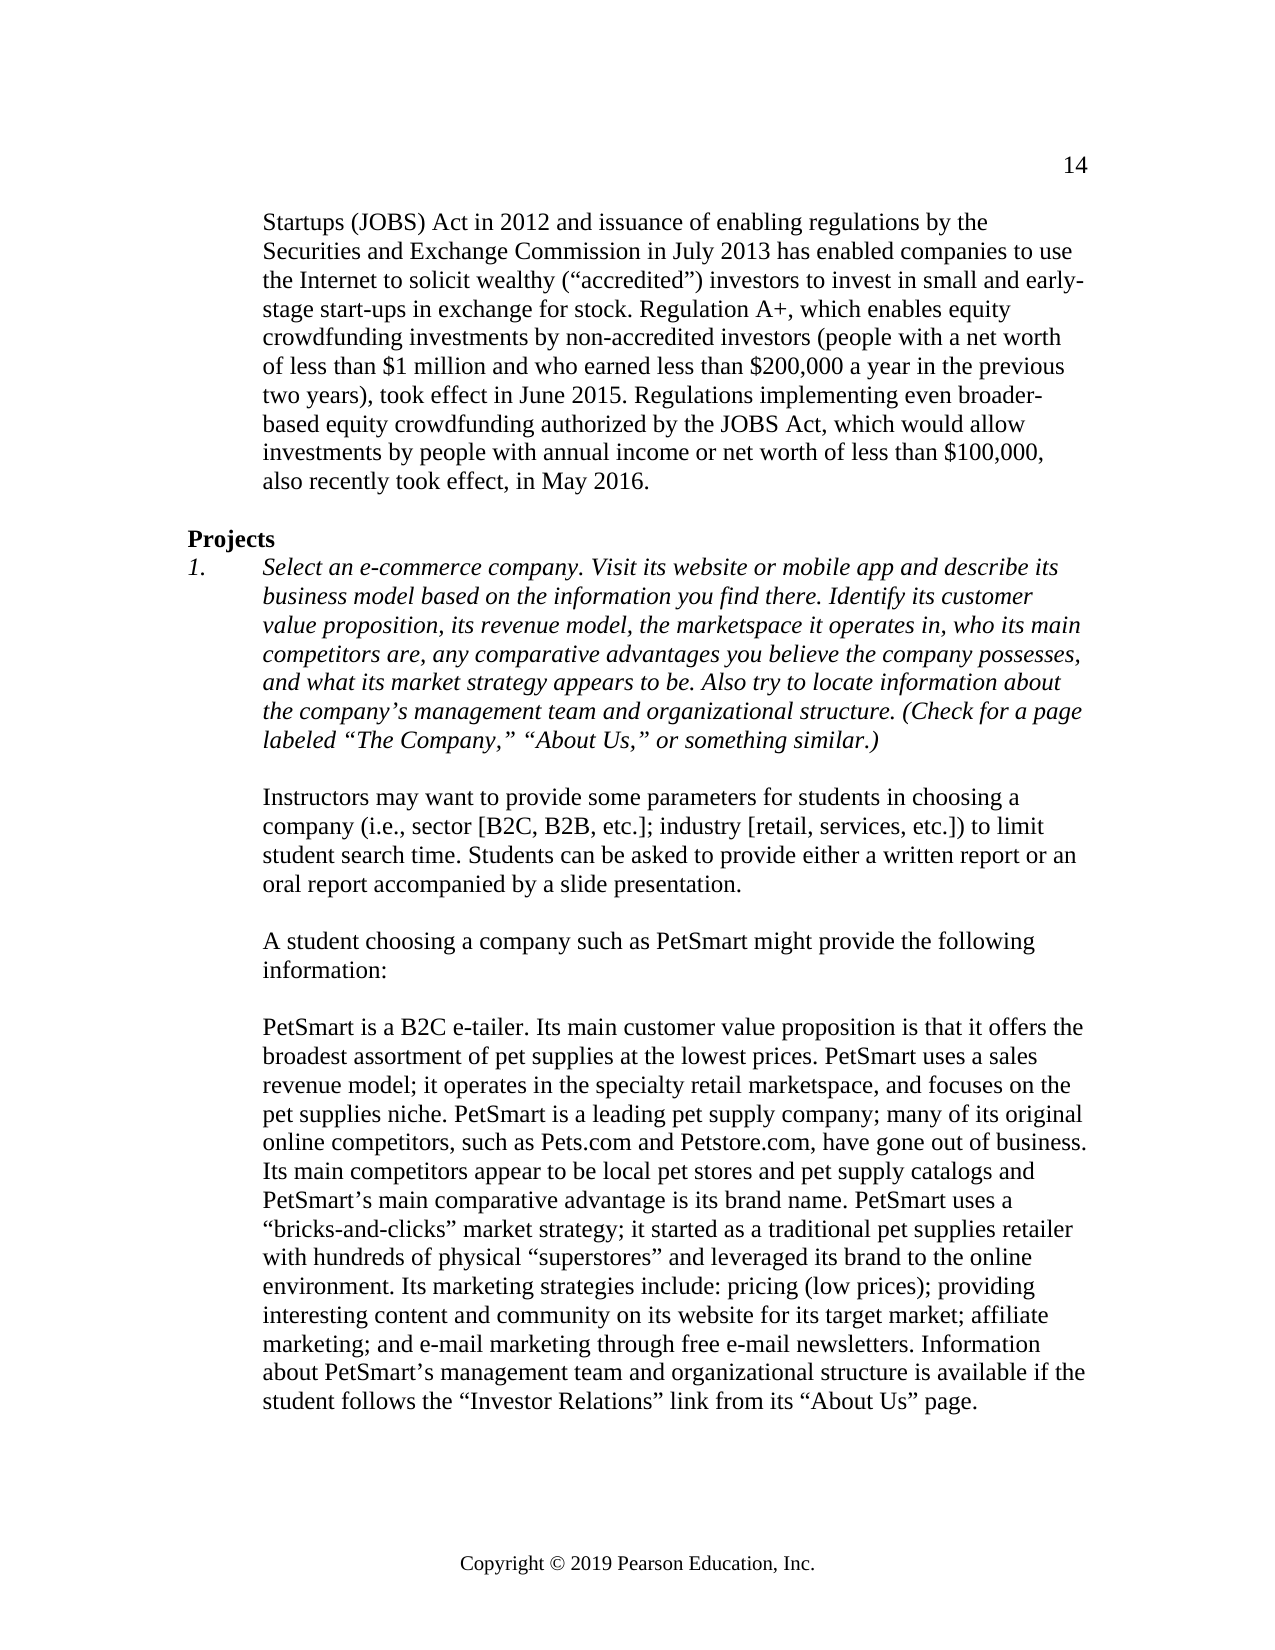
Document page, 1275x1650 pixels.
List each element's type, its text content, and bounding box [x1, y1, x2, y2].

list Select an e-commerce company. Visit its website or mobile app and describe its business model based on the information you find there. Identify its customer value proposition, its revenue model, the marketspace it operates in, who its main competitors are, any comparative advantages you believe the company possesses, and what its market strategy appears to be. Also try to locate information about the company’s management team and organizational structure. (Check for a page labeled “The Company,” “About Us,” or something similar.) [187, 552, 1087, 754]
text PetSmart is a B2C e-tailer. Its main customer value proposition is that it offers the broadest assortment of pet supplies at the lowest prices. PetSmart uses a sales revenue model; it operates in the specialty retail marketspace, and focuses on the pet supplies niche. PetSmart is a leading pet supply company; many of its original online competitors, such as Pets.com and Petstore.com, have gone out of business. Its main competitors appear to be local pet stores and pet supply catalogs and PetSmart’s main comparative advantage is its brand name. PetSmart uses a “bricks-and-clicks” market strategy; it started as a traditional pet supplies retailer with hundreds of physical “superstores” and leveraged its brand to the online environment. Its marketing strategies include: pricing (low prices); providing interesting content and community on its website for its target market; affiliate marketing; and e-mail marketing through free e-mail newsletters. Information about PetSmart’s management team and organizational structure is available if the student follows the “Investor Relations” link from its “About Us” page. [262, 1012, 1087, 1415]
subtitle Projects [187, 524, 1087, 552]
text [262, 207, 1087, 495]
text Instructors may want to provide some parameters for students in choosing a company (i.e., sector [B2C, B2B, etc.]; industry [retail, services, etc.]) to limit student search time. Students can be asked to provide either a written report or an oral report accompanied by a slide presentation. [262, 782, 1087, 897]
text A student choosing a company such as PetSmart might provide the following information: [262, 926, 1087, 984]
